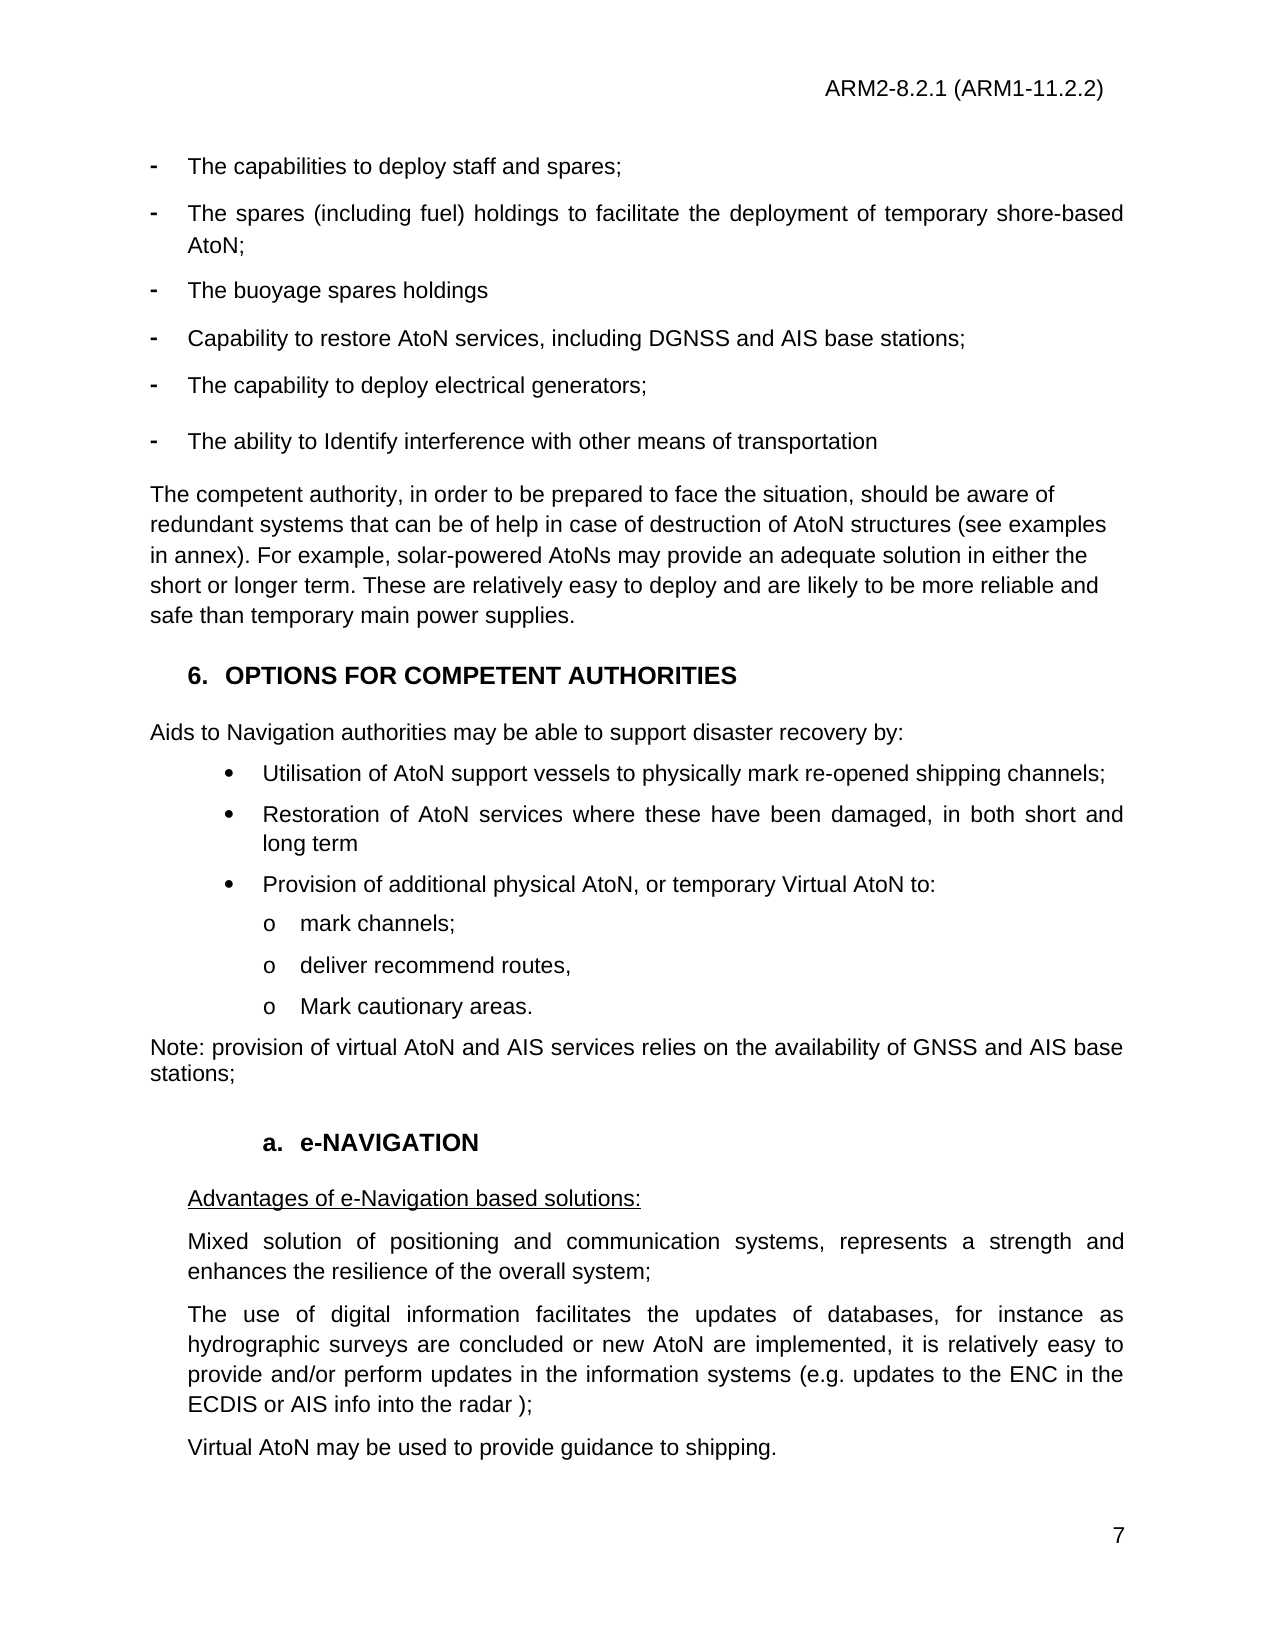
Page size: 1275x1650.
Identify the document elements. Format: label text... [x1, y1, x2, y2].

subtitle Mixed solution of positioning and communication systems, represents a strength and enhances the resilience of the overall system; [187, 1228, 1125, 1284]
subtitle The use of digital information facilitates the updates of databases, for instance as hydrographic surveys are concluded or new AtoN are implemented, it is relatively easy to provide and/or perform updates in the information systems (e.g. updates to the ENC in the ECDIS or AIS info into the radar ); [187, 1301, 1125, 1418]
text The competent authority, in order to be prepared to face the situation, should be aware of redundant systems that can be of help in case of destruction of AtoN structures (see examples in annex). For example, solar-powered AtoNs may provide an adequate solution in either the short or longer term. These are relatively easy to deploy and are likely to be more reliable and safe than temporary main power supplies. [150, 481, 1125, 628]
list Capability to restore AtoN services, including DGNSS and AIS base stations; [150, 322, 1125, 353]
text Note: provision of virtual AtoN and AIS services relies on the availability of GNSS and AIS base stations; [150, 1034, 1125, 1086]
list deliver recommend routes, [262, 951, 1125, 980]
list The capabilities to deploy staff and spares; [150, 150, 1125, 181]
list Mark cautionary areas. [262, 992, 1125, 1021]
text Advantages of e-Navigation based solutions: [187, 1185, 1125, 1211]
list mark channels; [262, 910, 1125, 939]
list The buoyage spares holdings [150, 274, 1125, 305]
text Aids to Navigation authorities may be able to support disaster recovery by: [150, 718, 1125, 745]
list The capability to deploy electrical generators; [150, 369, 1125, 400]
subtitle Virtual AtoN may be used to provide guidance to shipping. [187, 1434, 1125, 1460]
list e-NAVIGATION [262, 1128, 1125, 1156]
list The ability to Identify interference with other means of transportation [150, 425, 1125, 456]
list Utilisation of AtoN support vessels to physically mark re-opened shipping channels; [225, 757, 1125, 786]
list Provision of additional physical AtoN, or temporary Virtual AtoN to: [225, 869, 1125, 897]
list Restoration of AtoN services where these have been damaged, in both short and long term [225, 799, 1125, 856]
list The spares (including fuel) holdings to facilitate the deployment of temporary shore-based AtoN; [150, 197, 1125, 258]
list OPTIONS FOR COMPETENT AUTHORITIES [187, 661, 1125, 690]
